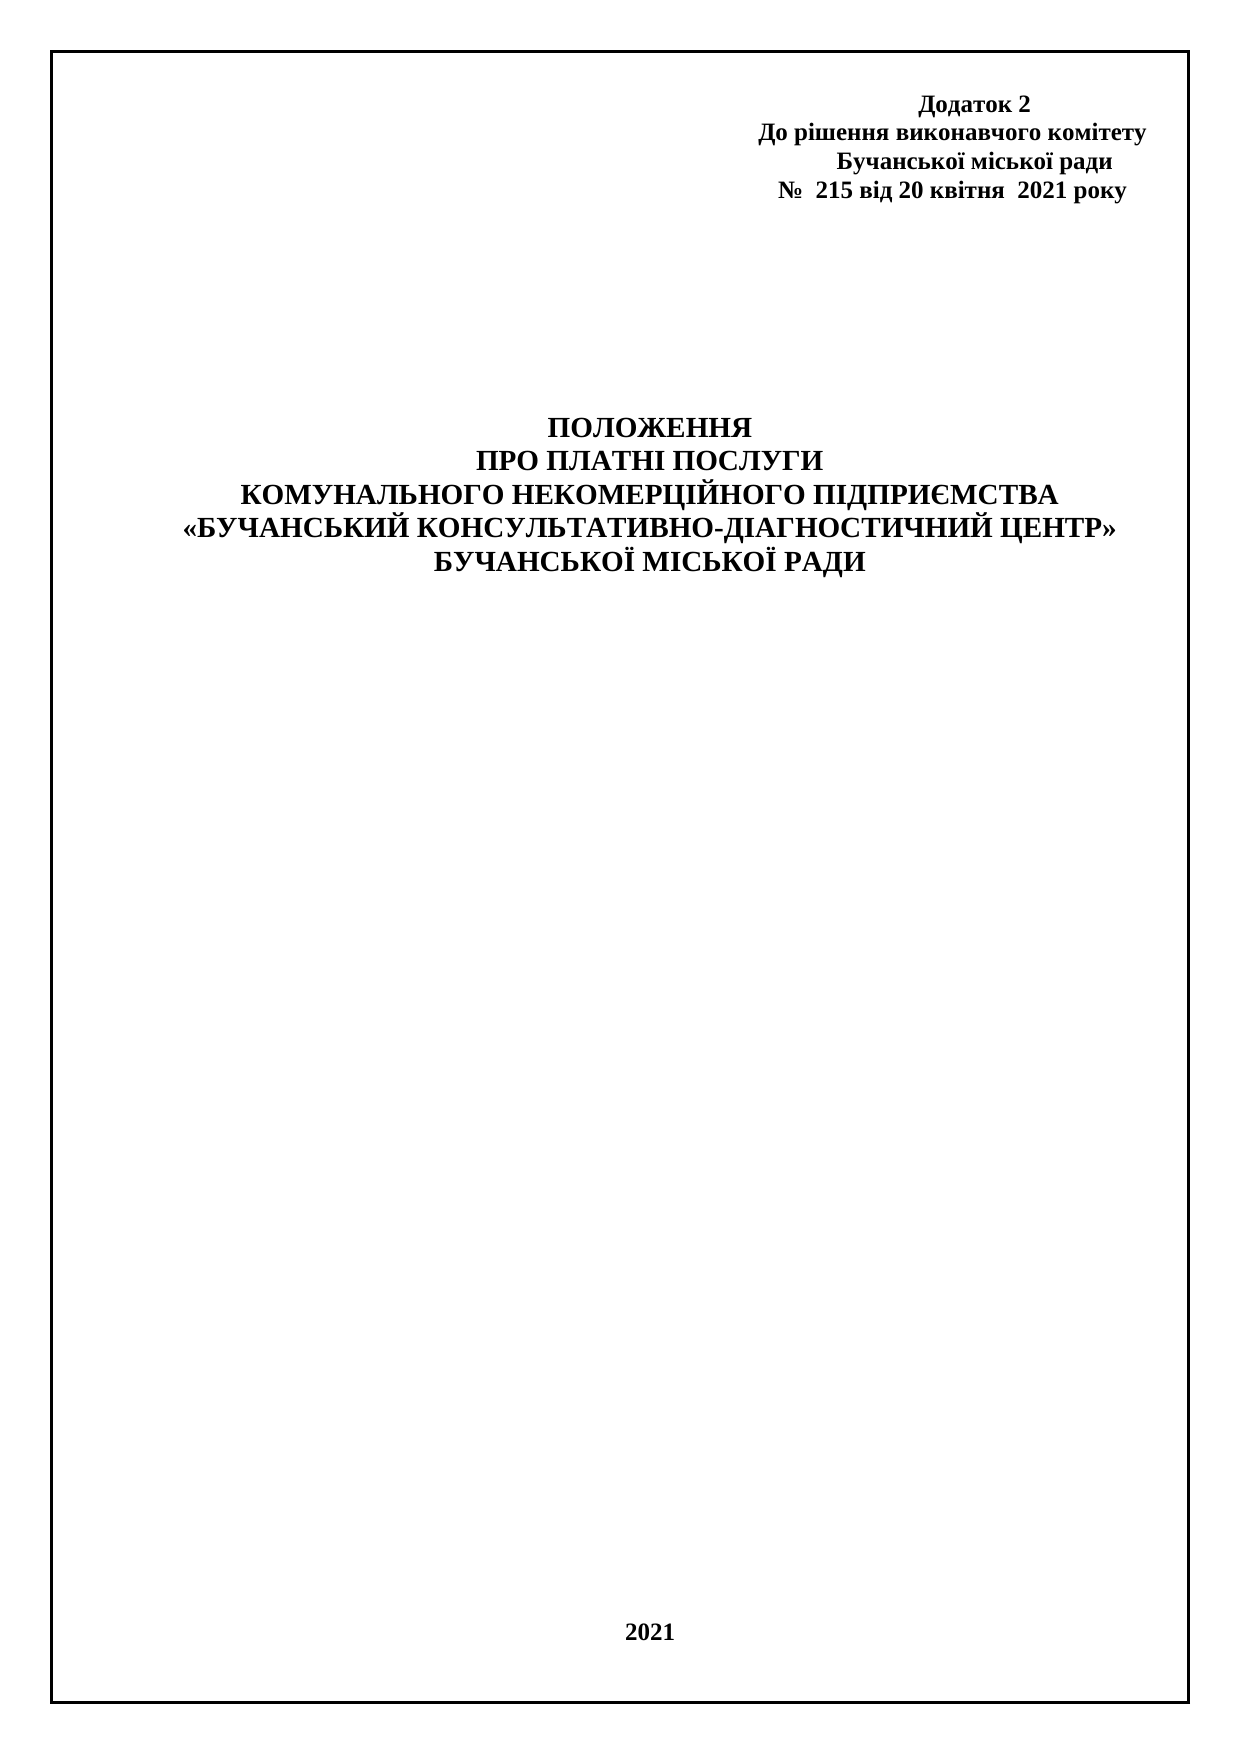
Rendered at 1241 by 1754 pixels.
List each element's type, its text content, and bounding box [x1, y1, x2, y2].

text ПРО ПЛАТНІ ПОСЛУГИ [148, 443, 1152, 477]
text До рішення виконавчого комітету Бучанської міської ради [753, 117, 1152, 175]
text № 215 від 20 квітня 2021 року [753, 175, 1152, 204]
text 2021 [148, 1617, 1152, 1646]
text КОМУНАЛЬНОГО НЕКОМЕРЦІЙНОГО ПІДПРИЄМСТВА «БУЧАНСЬКИЙ КОНСУЛЬТАТИВНО-ДІАГНОСТИЧНИЙ ЦЕНТР» БУЧАНСЬКОЇ МІСЬКОЇ РАДИ [148, 477, 1152, 577]
text Додаток 2 [797, 89, 1152, 117]
text ПОЛОЖЕННЯ [148, 410, 1152, 443]
